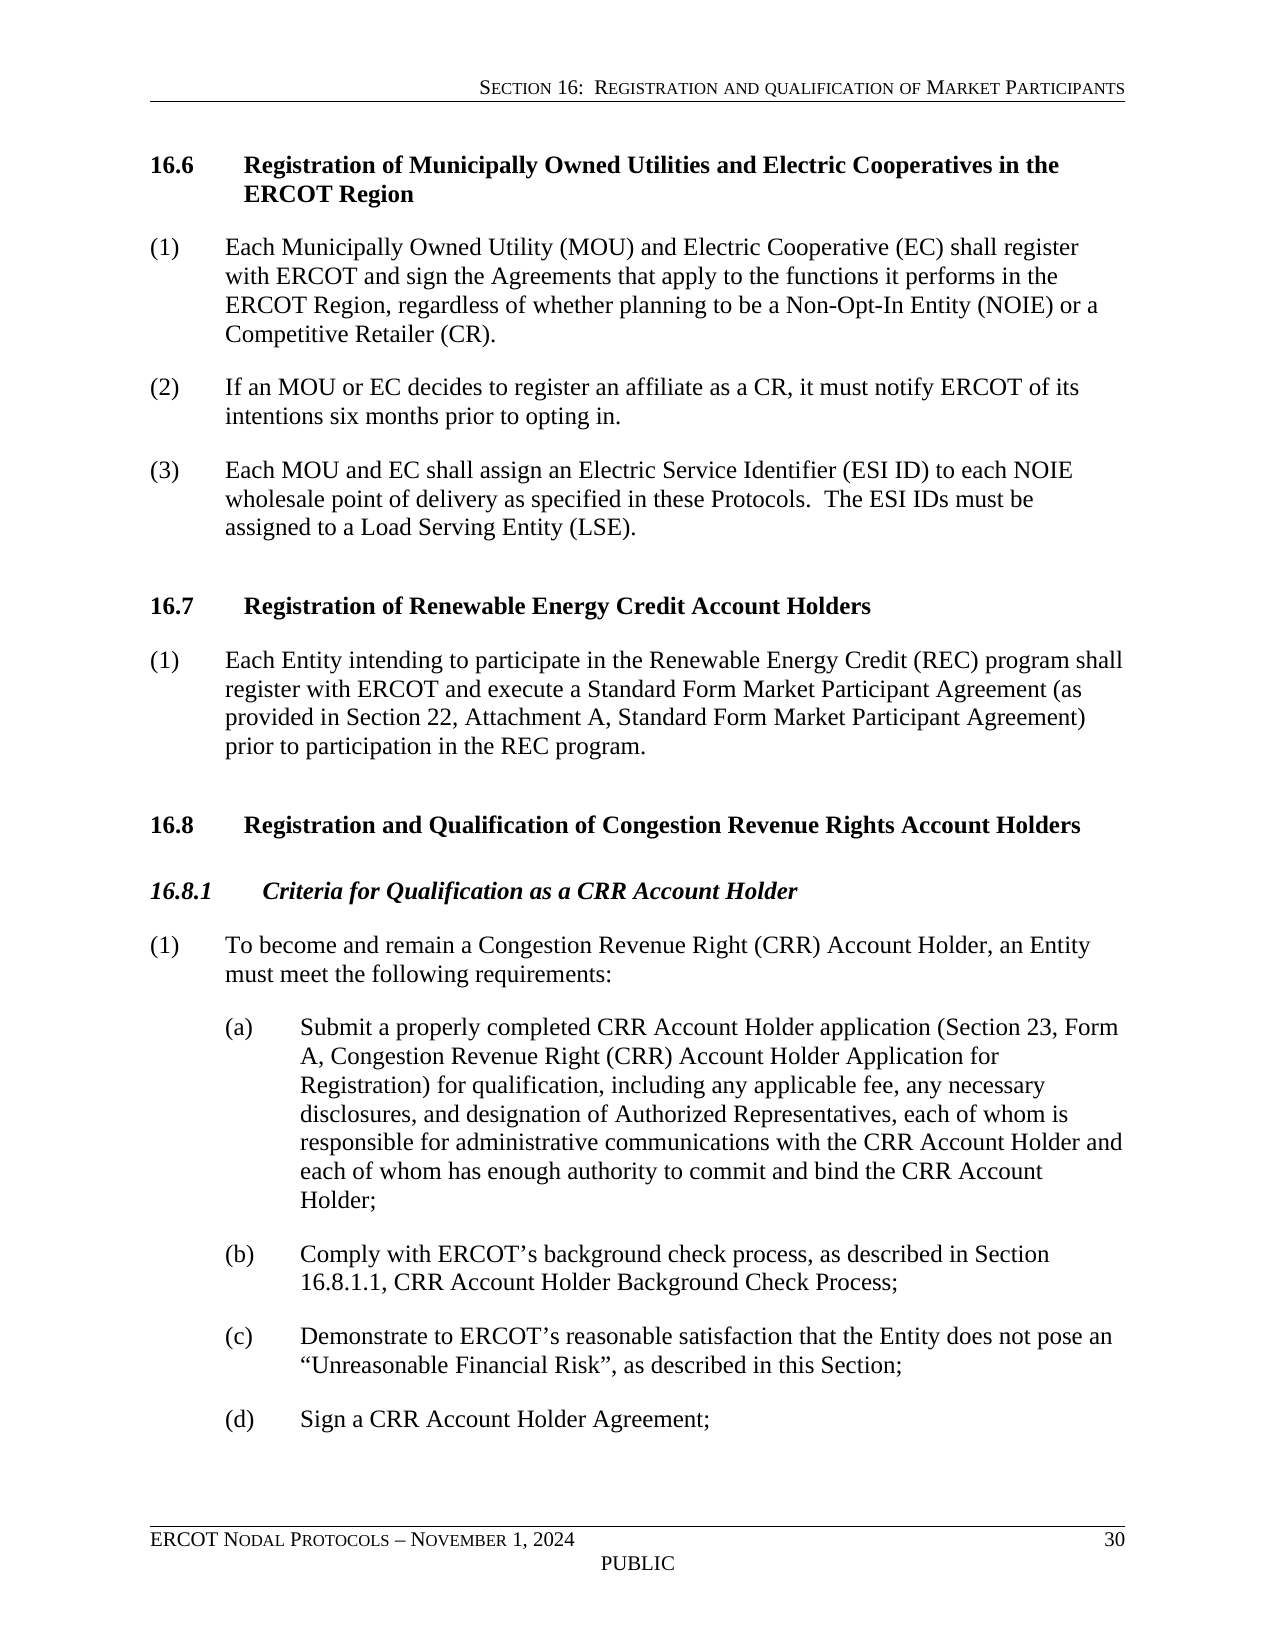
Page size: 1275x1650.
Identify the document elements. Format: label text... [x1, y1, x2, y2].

text (2) If an MOU or EC decides to register an affiliate as a CR, it must notify ERCOT of its intentions six months prior to opting in. [150, 372, 1125, 430]
text (3) Each MOU and EC shall assign an Electric Service Identifier (ESI ID) to each NOIE wholesale point of delivery as specified in these Protocols. The ESI IDs must be assigned to a Load Serving Entity (LSE). [150, 455, 1125, 541]
list (a) Submit a properly completed CRR Account Holder application (Section 23, Form A, Congestion Revenue Right (CRR) Account Holder Application for Registration) for qualification, including any applicable fee, any necessary disclosures, and designation of Authorized Representatives, each of whom is responsible for administrative communications with the CRR Account Holder and each of whom has enough authority to commit and bind the CRR Account Holder; [225, 1012, 1125, 1214]
text (1) Each Entity intending to participate in the Renewable Energy Credit (REC) program shall register with ERCOT and execute a Standard Form Market Participant Agreement (as provided in Section 22, Attachment A, Standard Form Market Participant Agreement) prior to participation in the REC program. [150, 645, 1125, 760]
list (c) Demonstrate to ERCOT’s reasonable satisfaction that the Entity does not pose an “Unreasonable Financial Risk”, as described in this Section; [225, 1321, 1125, 1379]
text (1) To become and remain a Congestion Revenue Right (CRR) Account Holder, an Entity must meet the following requirements: [150, 930, 1125, 987]
text (1) Each Municipally Owned Utility (MOU) and Electric Cooperative (EC) shall register with ERCOT and sign the Agreements that apply to the functions it performs in the ERCOT Region, regardless of whether planning to be a Non-Opt-In Entity (NOIE) or a Competitive Retailer (CR). [150, 232, 1125, 347]
list (b) Comply with ERCOT’s background check process, as described in Section 16.8.1.1, CRR Account Holder Background Check Process; [225, 1239, 1125, 1296]
text 16.6 Registration of Municipally Owned Utilities and Electric Cooperatives in the ERCOT Region [150, 150, 1125, 207]
text 16.8.1 Criteria for Qualification as a CRR Account Holder [150, 876, 1125, 905]
text 16.8 Registration and Qualification of Congestion Revenue Rights Account Holders [150, 810, 1125, 839]
list (d) Sign a CRR Account Holder Agreement; [225, 1404, 1125, 1432]
text 16.7 Registration of Renewable Energy Credit Account Holders [150, 591, 1125, 620]
